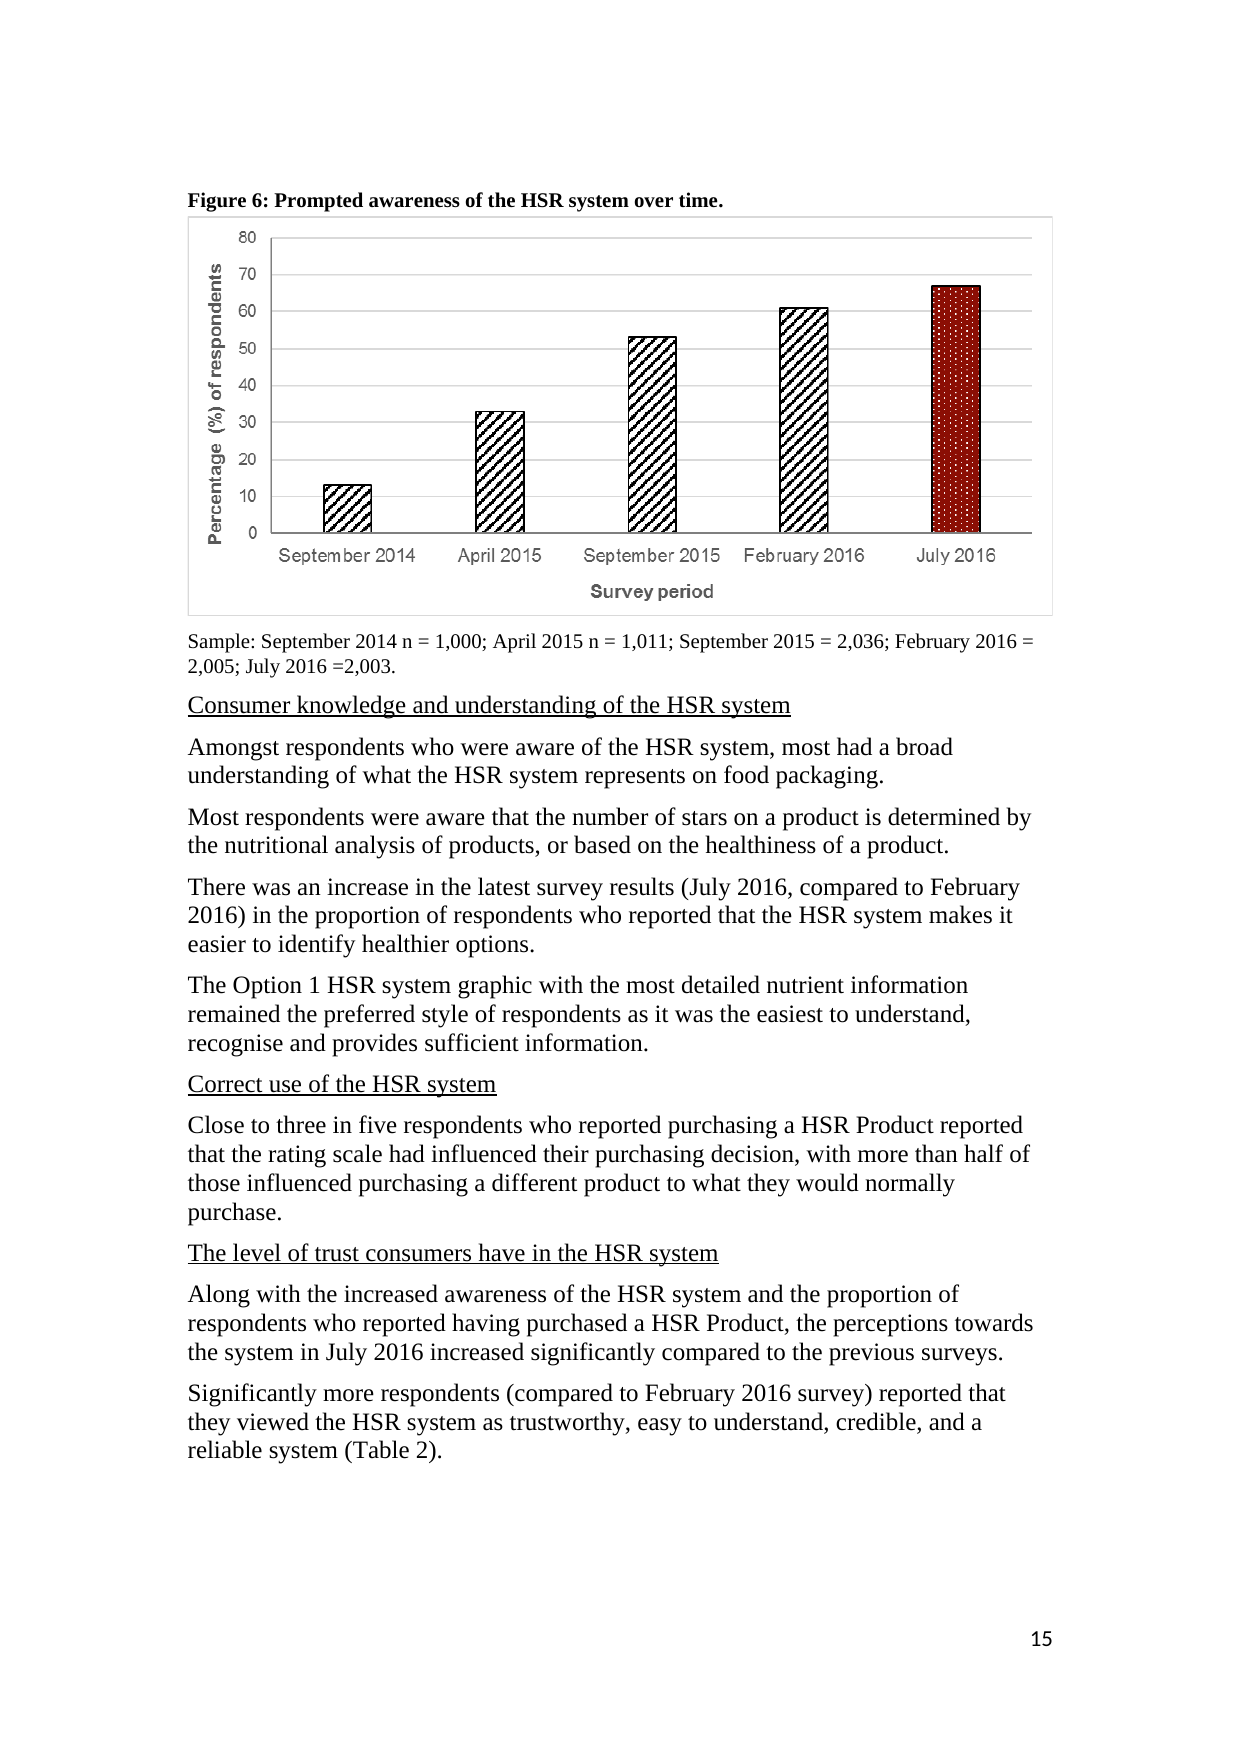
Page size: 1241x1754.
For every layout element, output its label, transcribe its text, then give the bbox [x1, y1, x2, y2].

text Significantly more respondents (compared to February 2016 survey) reported that they viewed the HSR system as trustworthy, easy to understand, credible, and a reliable system (Table 2). [187, 1378, 1053, 1464]
text There was an increase in the latest survey results (July 2016, compared to February 2016) in the proportion of respondents who reported that the HSR system makes it easier to identify healthier options. [187, 872, 1053, 958]
subtitle The level of trust consumers have in the HSR system [187, 1238, 1053, 1267]
text Figure 6: Prompted awareness of the HSR system over time. [187, 183, 1053, 212]
text Most respondents were aware that the number of stars on a product is determined by the nutritional analysis of products, or based on the healthiness of a product. [187, 802, 1053, 859]
text Close to three in five respondents who reported purchasing a HSR Product reported that the rating scale had influenced their purchasing decision, with more than half of those influenced purchasing a different product to what they would normally purchase. [187, 1110, 1053, 1225]
text The Option 1 HSR system graphic with the most detailed nutrient information remained the preferred style of respondents as it was the easiest to understand, recognise and provides sufficient information. [187, 970, 1053, 1057]
text Along with the increased awareness of the HSR system and the proportion of respondents who reported having purchased a HSR Product, the perceptions towards the system in July 2016 increased significantly compared to the previous surveys. [187, 1279, 1053, 1365]
text Amongst respondents who were aware of the HSR system, most had a broad understanding of what the HSR system represents on food packaging. [187, 732, 1053, 789]
picture [187, 216, 1053, 616]
subtitle Correct use of the HSR system [187, 1069, 1053, 1098]
text Sample: September 2014 n = 1,000; April 2015 n = 1,011; September 2015 = 2,036; February 2016 = 2,005; July 2016 =2,003. [187, 628, 1053, 678]
subtitle Consumer knowledge and understanding of the HSR system [187, 690, 1053, 719]
